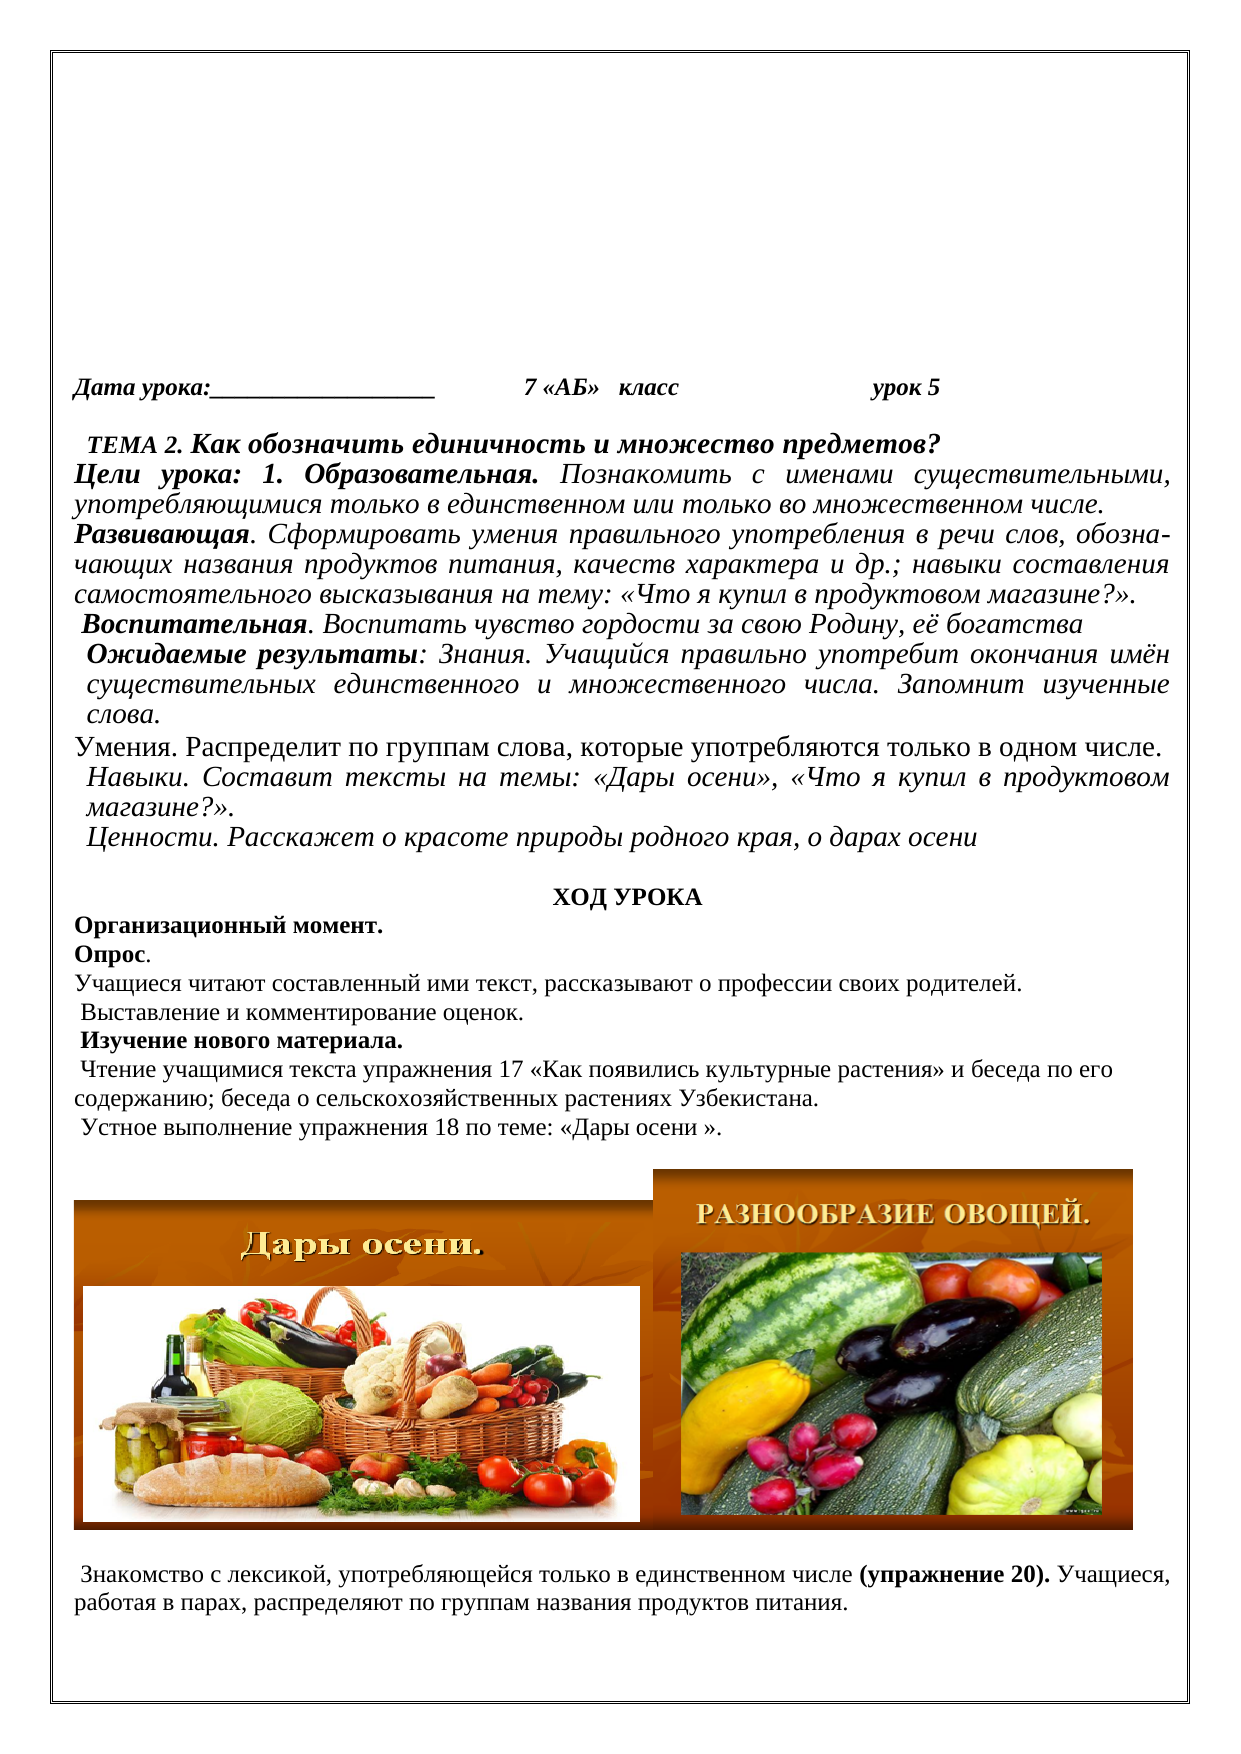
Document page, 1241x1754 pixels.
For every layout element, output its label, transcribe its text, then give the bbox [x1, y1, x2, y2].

picture [73, 1169, 1133, 1530]
text Изучение нового материала. [74, 1025, 1181, 1054]
text Дата урока:__________________ 7 «АБ» класс урок 5 [74, 372, 1181, 401]
text Ожидаемые результаты: Знания. Учащийся правильно употребит окончания имён существительных единственного и множественного числа. Запомнит изученные слова. [86, 639, 1171, 729]
text Навыки. Составит тексты на темы: «Дары осени», «Что я купил в продуктовом магазине?». [86, 763, 1171, 823]
text Выставление и комментирование оценок. [74, 997, 1181, 1025]
text Устное выполнение упражнения 18 по теме: «Дары осени ». [74, 1112, 1181, 1140]
text Чтение учащимися текста упражнения 17 «Как появились культурные растения» и беседа по его содержанию; беседа о сельскохозяйственных растениях Узбекистана. [74, 1054, 1181, 1112]
text Цели урока: 1. Образовательная. Познакомить с именами существительными, употребляющимися только в единственном или только во множественном числе. [74, 459, 1171, 519]
text Воспитательная. Воспитать чувство гордости за свою Родину, её богатства [74, 609, 1171, 639]
text Учащиеся читают составленный ими текст, рассказывают о профессии своих родителей. [74, 968, 1181, 997]
text Организационный момент. [74, 910, 1181, 939]
text ХОД УРОКА [74, 882, 1181, 910]
text Умения. Распределит по группам слова, которые употребляются только в одном числе. [74, 729, 1181, 763]
text ТЕМА 2. Как обозначить единичность и множество предметов? [86, 429, 1171, 459]
text Развивающая. Сформировать умения правильного употребления в речи слов, обозначающих названия продуктов питания, качеств характера и др.; навыки составления самостоятельного высказывания на тему: «Что я купил в продуктовом магазине?». [74, 519, 1171, 609]
text Знакомство с лексикой, употребляющейся только в единственном числе (упражнение 20). Учащиеся, работая в парах, распределяют по группам названия продуктов питания. [74, 1559, 1181, 1616]
text Ценности. Расскажет о красоте природы родного края, о дарах осени [86, 823, 1171, 853]
text Опрос. [74, 939, 1181, 968]
